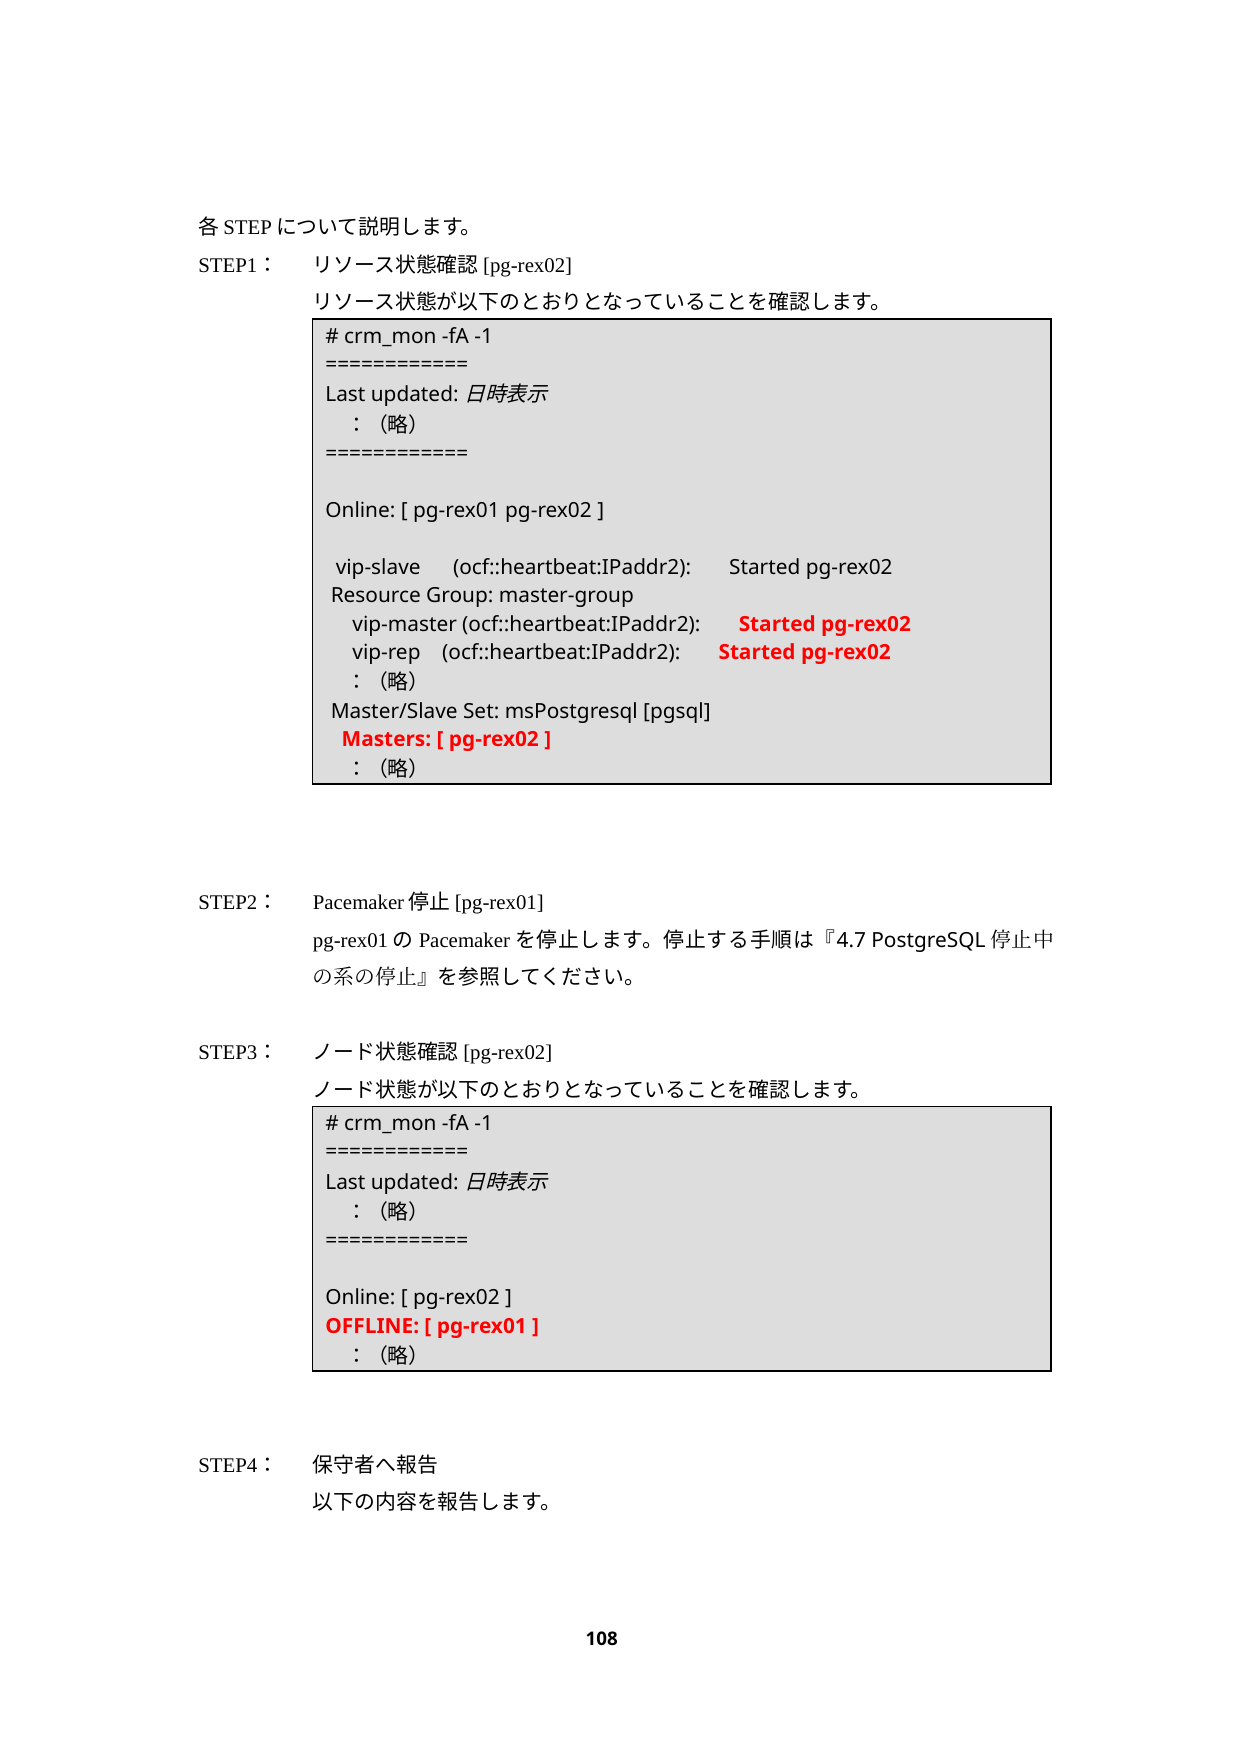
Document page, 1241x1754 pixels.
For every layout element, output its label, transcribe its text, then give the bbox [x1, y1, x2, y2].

text リソース状態が以下のとおりとなっていることを確認します。 [313, 282, 1054, 319]
text 以下の内容を報告します。 [313, 1482, 1054, 1519]
text STEP3： ノード状態確認 [pg-rex02] [198, 1032, 1054, 1069]
text pg-rex01のPacemakerを停止します。停止する手順は『4.7 PostgreSQL停止中の系の停止』を参照してください。 [313, 919, 1054, 994]
text STEP4： 保守者へ報告 [198, 1444, 1054, 1482]
text STEP2： Pacemaker停止 [pg-rex01] [198, 882, 1054, 919]
text STEP1： リソース状態確認 [pg-rex02] [198, 244, 1054, 282]
text ノード状態が以下のとおりとなっていることを確認します。 [313, 1069, 1054, 1107]
text 各STEPについて説明します。 [177, 207, 1054, 244]
